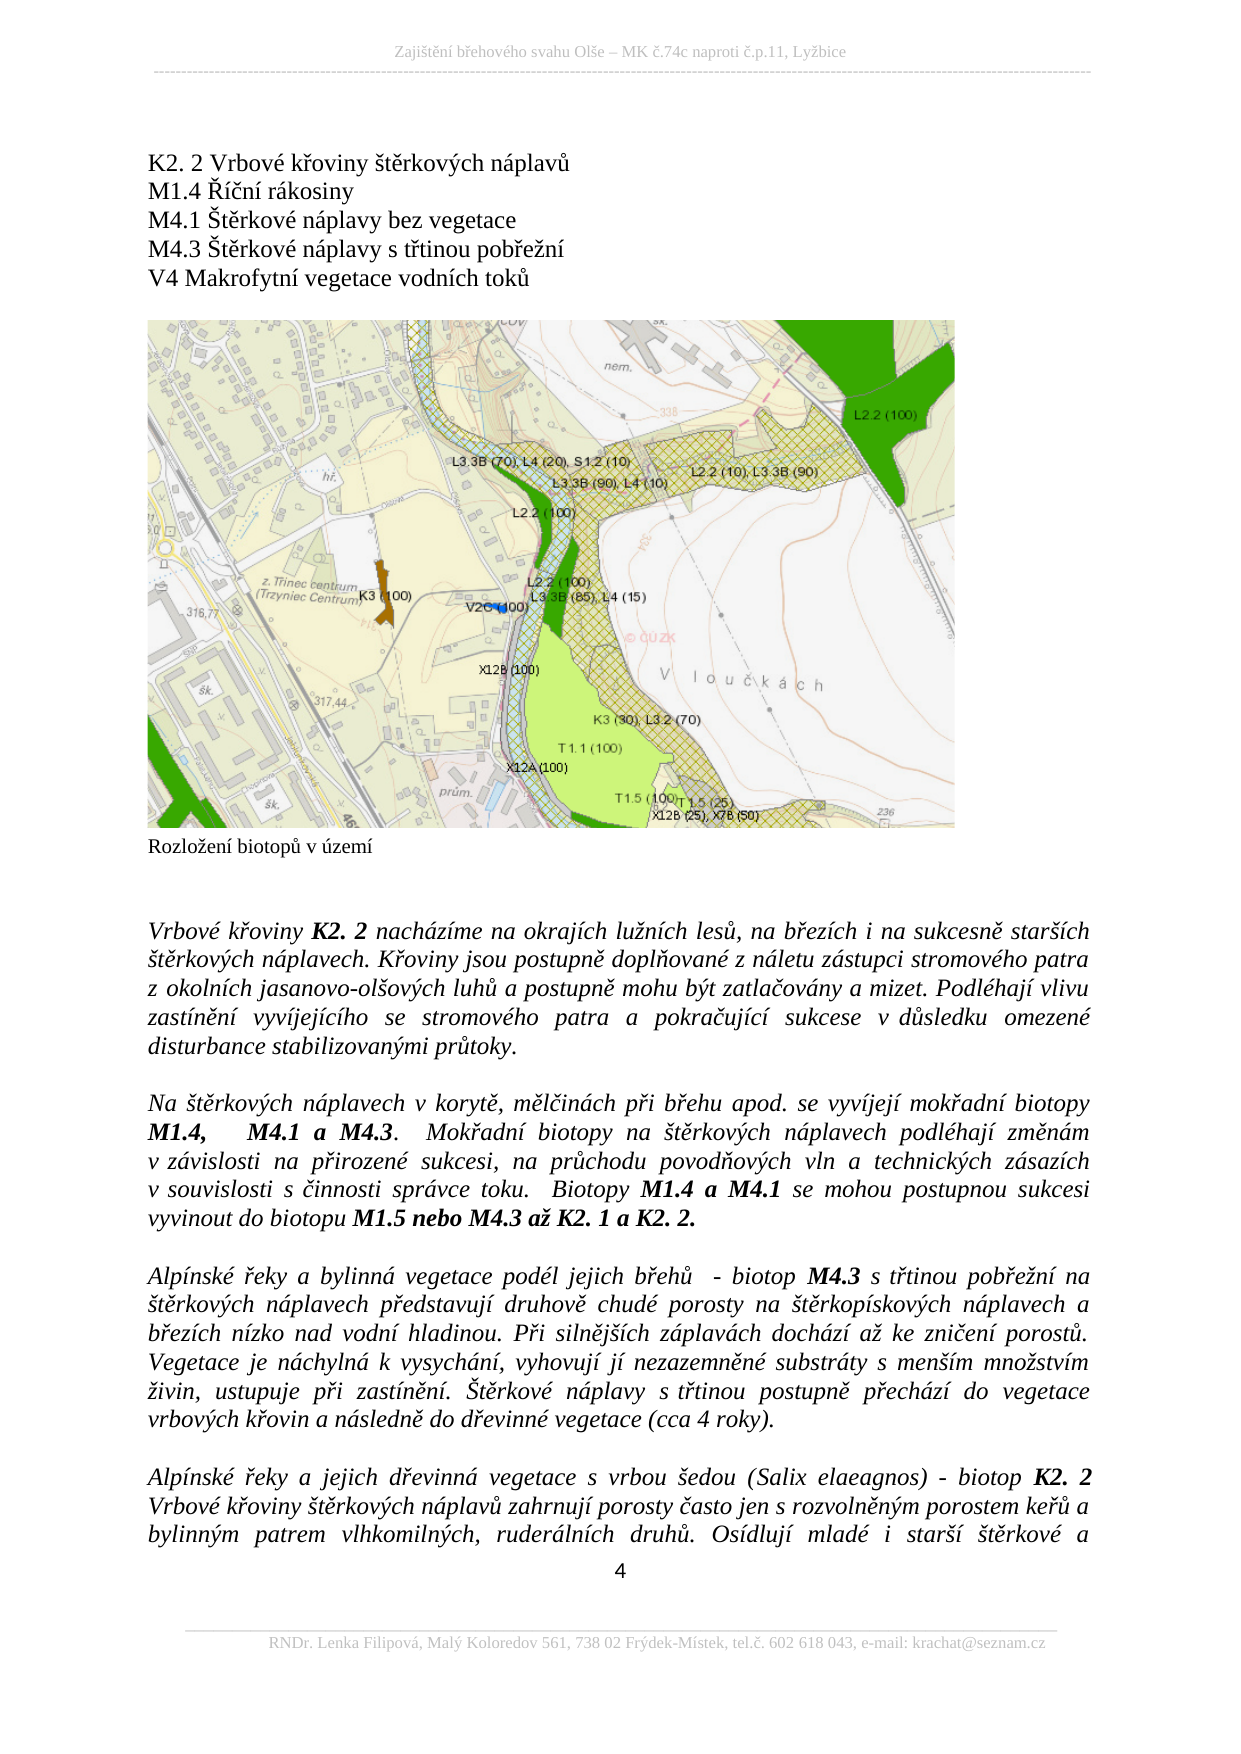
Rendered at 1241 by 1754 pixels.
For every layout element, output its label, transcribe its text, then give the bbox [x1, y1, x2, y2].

text M1.4 Říční rákosiny [148, 176, 1093, 205]
text Vrbové křoviny K2. 2 nacházíme na okrajích lužních lesů, na březích i na sukcesně starších štěrkových náplavech. Křoviny jsou postupně doplňované z náletu zástupci stromového patra z okolních jasanovo-olšových luhů a postupně mohu být zatlačovány a mizet. Podléhají vlivu zastínění vyvíjejícího se stromového patra a pokračující sukcese v důsledku omezené disturbance stabilizovanými průtoky. [148, 916, 1093, 1059]
text Na štěrkových náplavech v korytě, mělčinách při břehu apod. se vyvíjejí mokřadní biotopy M1.4, M4.1 a M4.3. Mokřadní biotopy na štěrkových náplavech podléhají změnám v závislosti na přirozené sukcesi, na průchodu povodňových vln a technických zásazích v souvislosti s činnosti správce toku. Biotopy M1.4 a M4.1 se mohou postupnou sukcesi vyvinout do biotopu M1.5 nebo M4.3 až K2. 1 a K2. 2. [148, 1088, 1093, 1232]
text Rozložení biotopů v území [148, 834, 1093, 858]
picture [147, 320, 955, 828]
text K2. 2 Vrbové křoviny štěrkových náplavů [148, 148, 1093, 176]
text M4.1 Štěrkové náplavy bez vegetace [148, 205, 1093, 234]
text V4 Makrofytní vegetace vodních toků [148, 263, 1093, 291]
text Alpínské řeky a bylinná vegetace podél jejich břehů - biotop M4.3 s třtinou pobřežní na štěrkových náplavech představují druhově chudé porosty na štěrkopískových náplavech a březích nízko nad vodní hladinou. Při silnějších záplavách dochází až ke zničení porostů. Vegetace je náchylná k vysychání, vyhovují jí nezazemněné substráty s menším množstvím živin, ustupuje při zastínění. Štěrkové náplavy s třtinou postupně přechází do vegetace vrbových křovin a následně do dřevinné vegetace (cca 4 roky). [148, 1261, 1093, 1433]
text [148, 1462, 1093, 1548]
text M4.3 Štěrkové náplavy s třtinou pobřežní [148, 234, 1093, 263]
